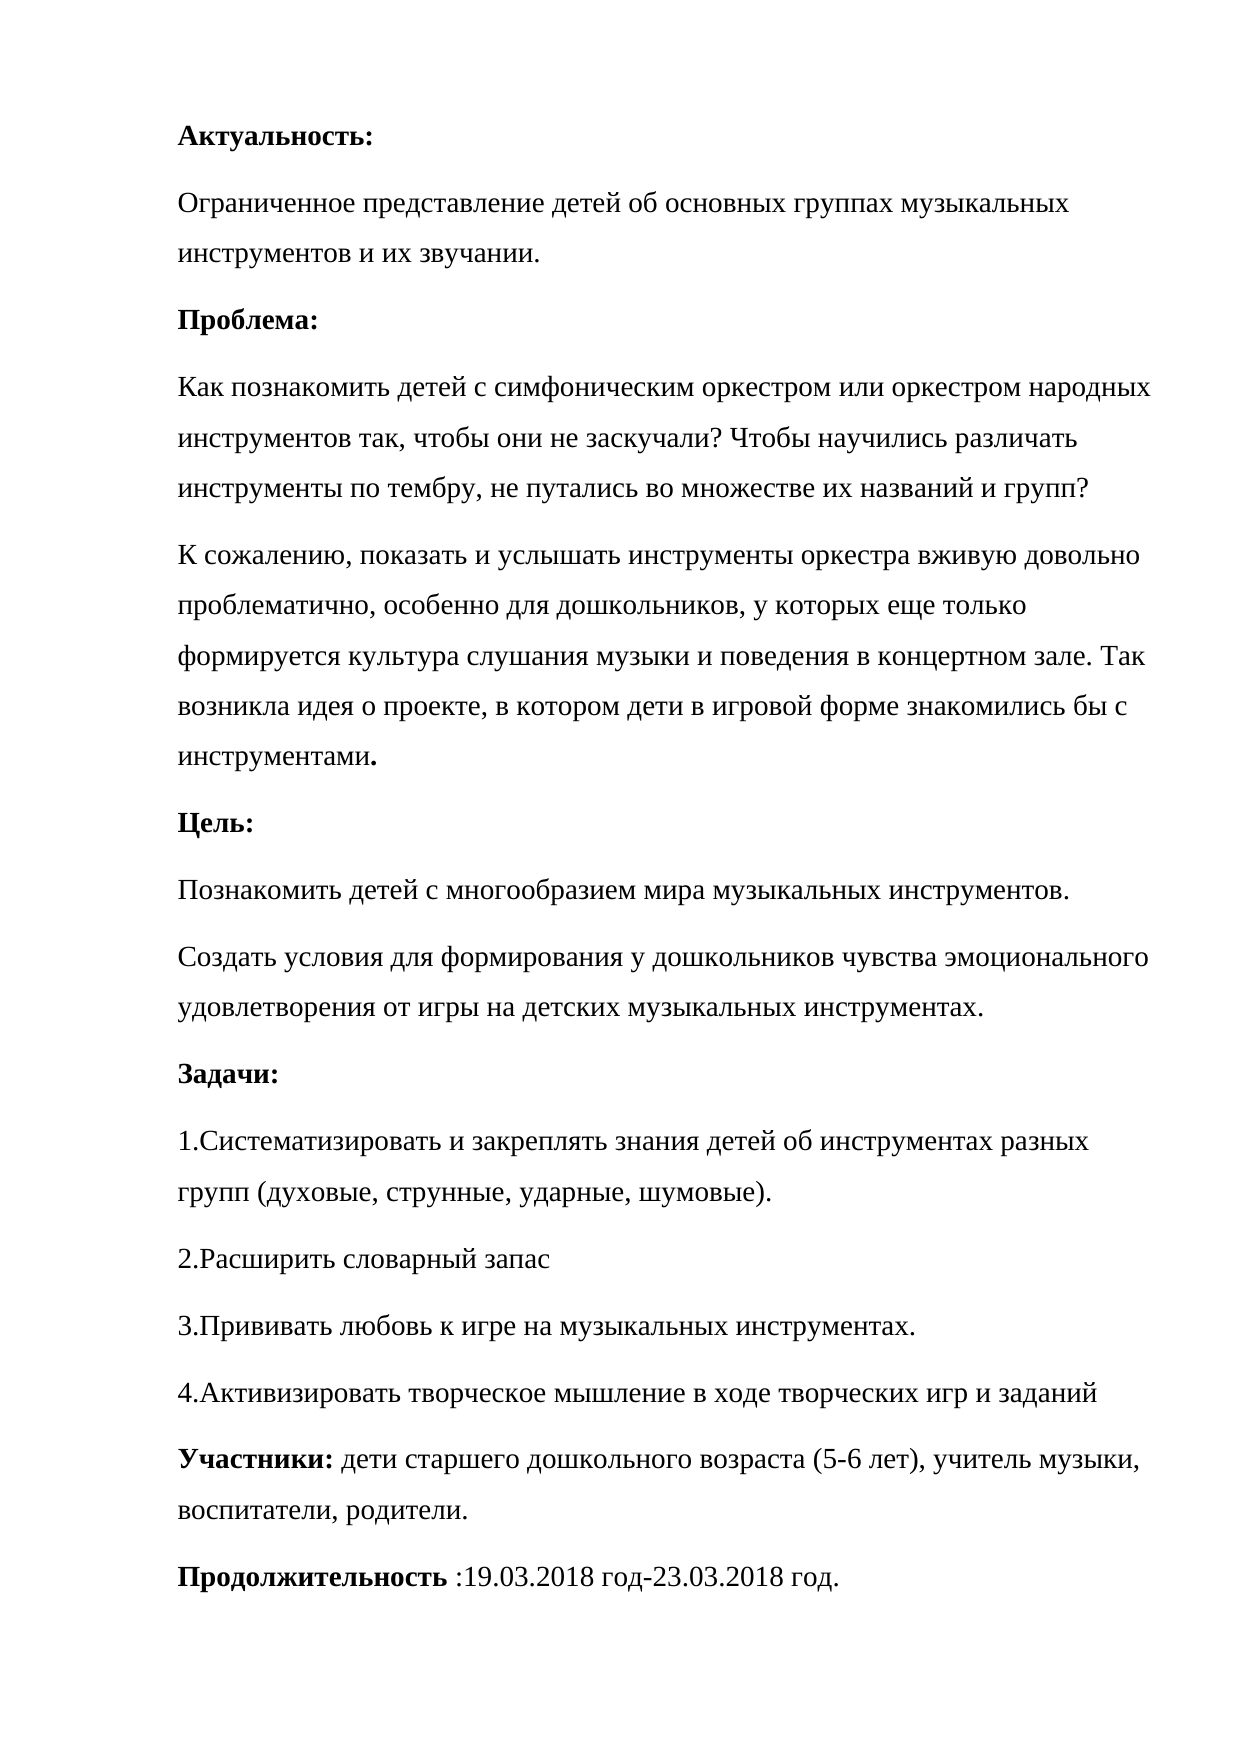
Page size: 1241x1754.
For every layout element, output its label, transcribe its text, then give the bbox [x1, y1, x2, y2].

text Проблема: [177, 302, 1152, 336]
text 1.Систематизировать и закреплять знания детей об инструментах разных групп (духовые, струнные, ударные, шумовые). [177, 1123, 1152, 1207]
text Участники: дети старшего дошкольного возраста (5-6 лет), учитель музыки, воспитатели, родители. [177, 1442, 1152, 1526]
text Создать условия для формирования у дошкольников чувства эмоционального удовлетворения от игры на детских музыкальных инструментах. [177, 939, 1152, 1023]
text Ограниченное представление детей об основных группах музыкальных инструментов и их звучании. [177, 185, 1152, 269]
text Задачи: [177, 1056, 1152, 1090]
text 2.Расширить словарный запас [177, 1241, 1152, 1274]
text 4.Активизировать творческое мышление в ходе творческих игр и заданий [177, 1375, 1152, 1408]
text Продолжительность :19.03.2018 год-23.03.2018 год. [177, 1559, 1152, 1592]
text Актуальность: [177, 118, 1152, 152]
text Познакомить детей с многообразием мира музыкальных инструментов. [177, 872, 1152, 906]
text Цель: [177, 805, 1152, 839]
text Как познакомить детей с симфоническим оркестром или оркестром народных инструментов так, чтобы они не заскучали? Чтобы научились различать инструменты по тембру, не путались во множестве их названий и групп? [177, 369, 1152, 503]
text К сожалению, показать и услышать инструменты оркестра вживую довольно проблематично, особенно для дошкольников, у которых еще только формируется культура слушания музыки и поведения в концертном зале. Так возникла идея о проекте, в котором дети в игровой форме знакомились бы с инструментами. [177, 537, 1152, 772]
text 3.Прививать любовь к игре на музыкальных инструментах. [177, 1308, 1152, 1341]
